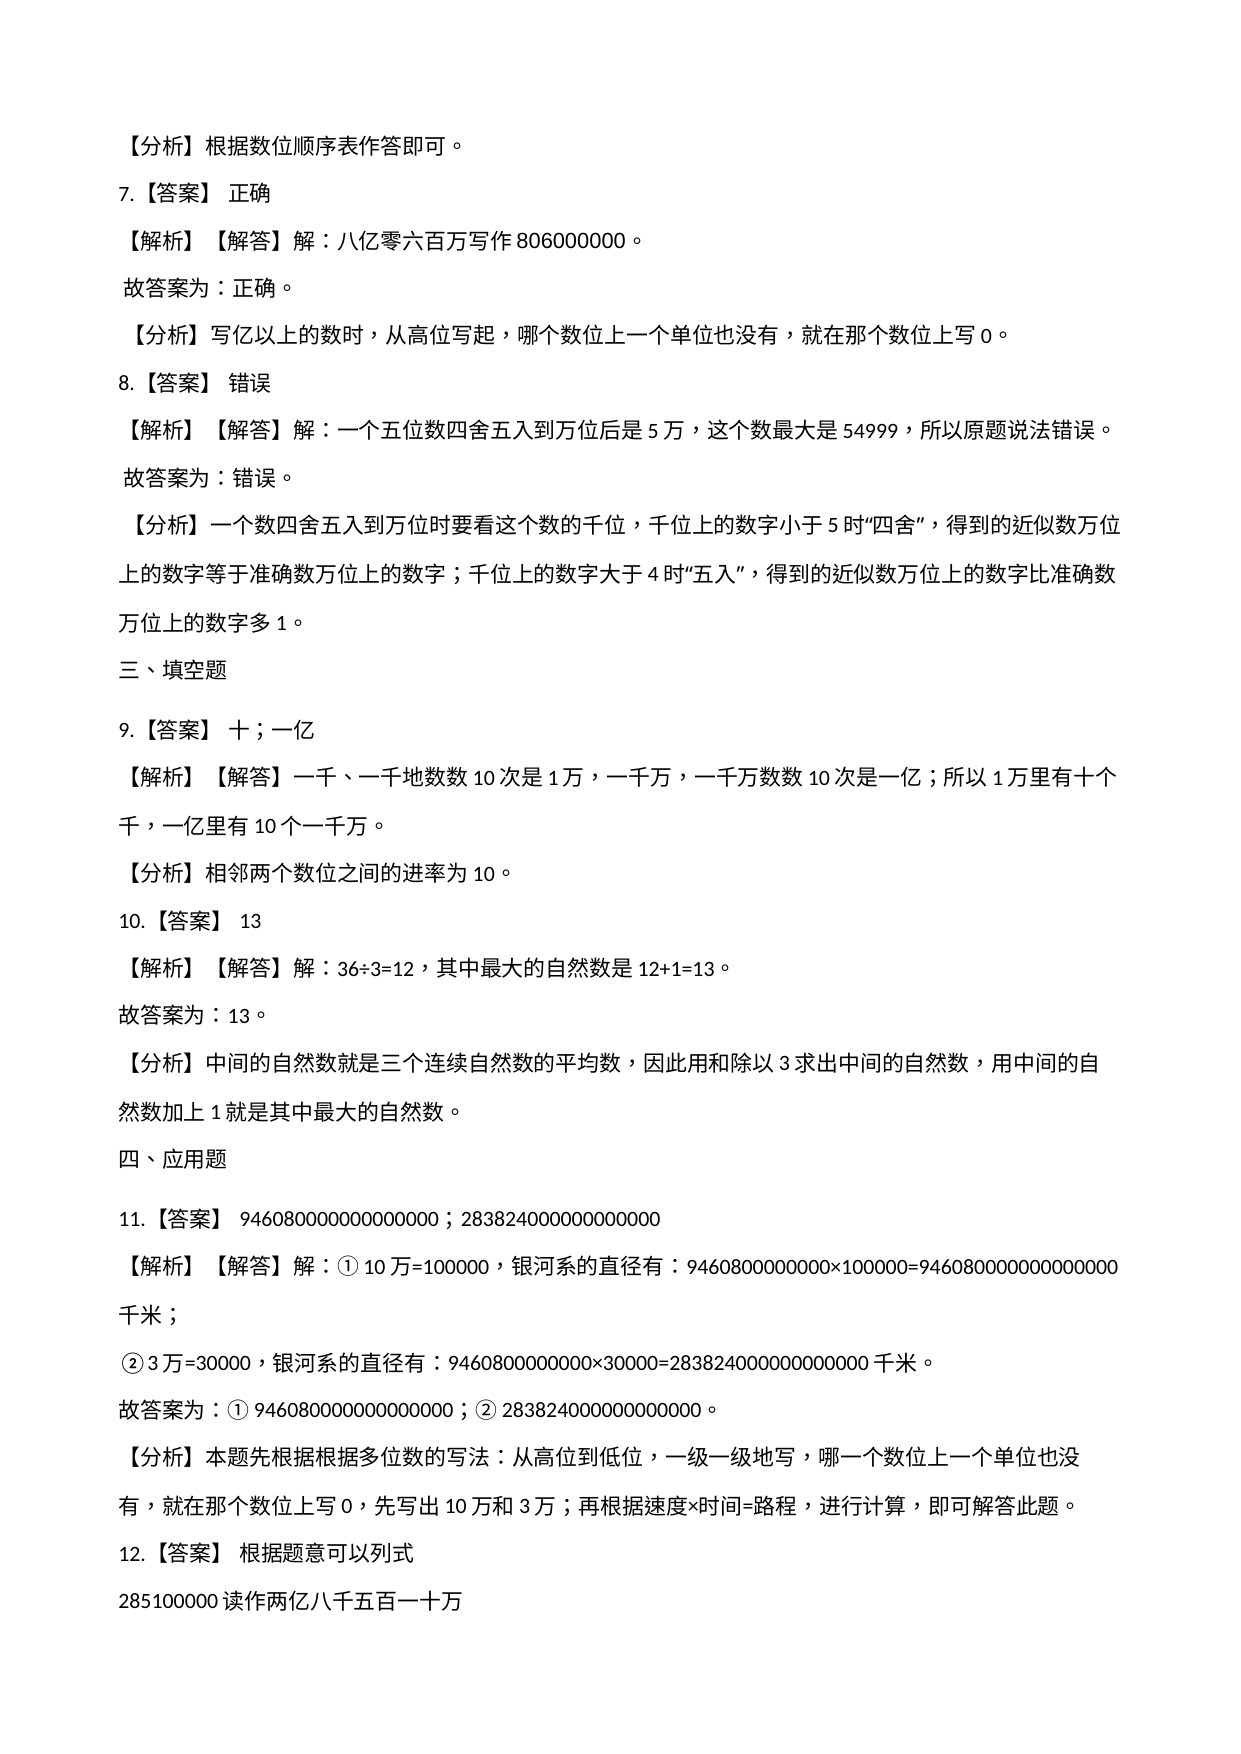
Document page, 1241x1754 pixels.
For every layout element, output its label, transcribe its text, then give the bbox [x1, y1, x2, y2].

text 10.【答案】 13 [118, 904, 1122, 937]
text 【分析】写亿以上的数时，从高位写起，哪个数位上一个单位也没有，就在那个数位上写0。 [118, 319, 1122, 352]
text 四、应用题 [118, 1143, 1122, 1175]
text 7.【答案】 正确 [118, 177, 1122, 209]
text 12.【答案】 根据题意可以列式 [118, 1537, 1122, 1569]
text 【解析】【解答】解：一个五位数四舍五入到万位后是5万，这个数最大是54999，所以原题说法错误。 [118, 414, 1122, 446]
text 故答案为：13。 [118, 999, 1122, 1032]
text 【分析】本题先根据根据多位数的写法：从高位到低位，一级一级地写，哪一个数位上一个单位也没有，就在那个数位上写0，先写出10万和3万；再根据速度×时间=路程，进行计算，即可解答此题。 [118, 1441, 1122, 1522]
text 11.【答案】 946080000000000000；283824000000000000 [118, 1203, 1122, 1235]
text 【解析】【解答】解：八亿零六百万写作806000000。 [118, 224, 1122, 257]
text 【解析】【解答】解：①10万=100000，银河系的直径有：9460800000000×100000=946080000000000000千米； [118, 1250, 1122, 1331]
text 285100000读作两亿八千五百一十万 [118, 1584, 1122, 1617]
text 故答案为：错误。 [118, 461, 1122, 494]
text 9.【答案】 十；一亿 [118, 713, 1122, 746]
text 【分析】相邻两个数位之间的进率为10。 [118, 857, 1122, 889]
text 故答案为：正确。 [118, 272, 1122, 304]
text 【分析】一个数四舍五入到万位时要看这个数的千位，千位上的数字小于5时“四舍”，得到的近似数万位上的数字等于准确数万位上的数字；千位上的数字大于4时“五入”，得到的近似数万位上的数字比准确数万位上的数字多1。 [118, 509, 1122, 639]
text ②3万=30000，银河系的直径有：9460800000000×30000=283824000000000000千米。 [118, 1346, 1122, 1379]
text 【分析】根据数位顺序表作答即可。 [118, 129, 1122, 162]
text 【解析】【解答】一千、一千地数数10次是1万，一千万，一千万数数10次是一亿；所以1万里有十个千，一亿里有10个一千万。 [118, 761, 1122, 842]
text 三、填空题 [118, 653, 1122, 686]
text 【解析】【解答】解：36÷3=12，其中最大的自然数是12+1=13。 [118, 952, 1122, 984]
text 【分析】中间的自然数就是三个连续自然数的平均数，因此用和除以3求出中间的自然数，用中间的自然数加上1就是其中最大的自然数。 [118, 1047, 1122, 1128]
text 8.【答案】 错误 [118, 366, 1122, 399]
text 故答案为：①946080000000000000；②283824000000000000。 [118, 1393, 1122, 1426]
